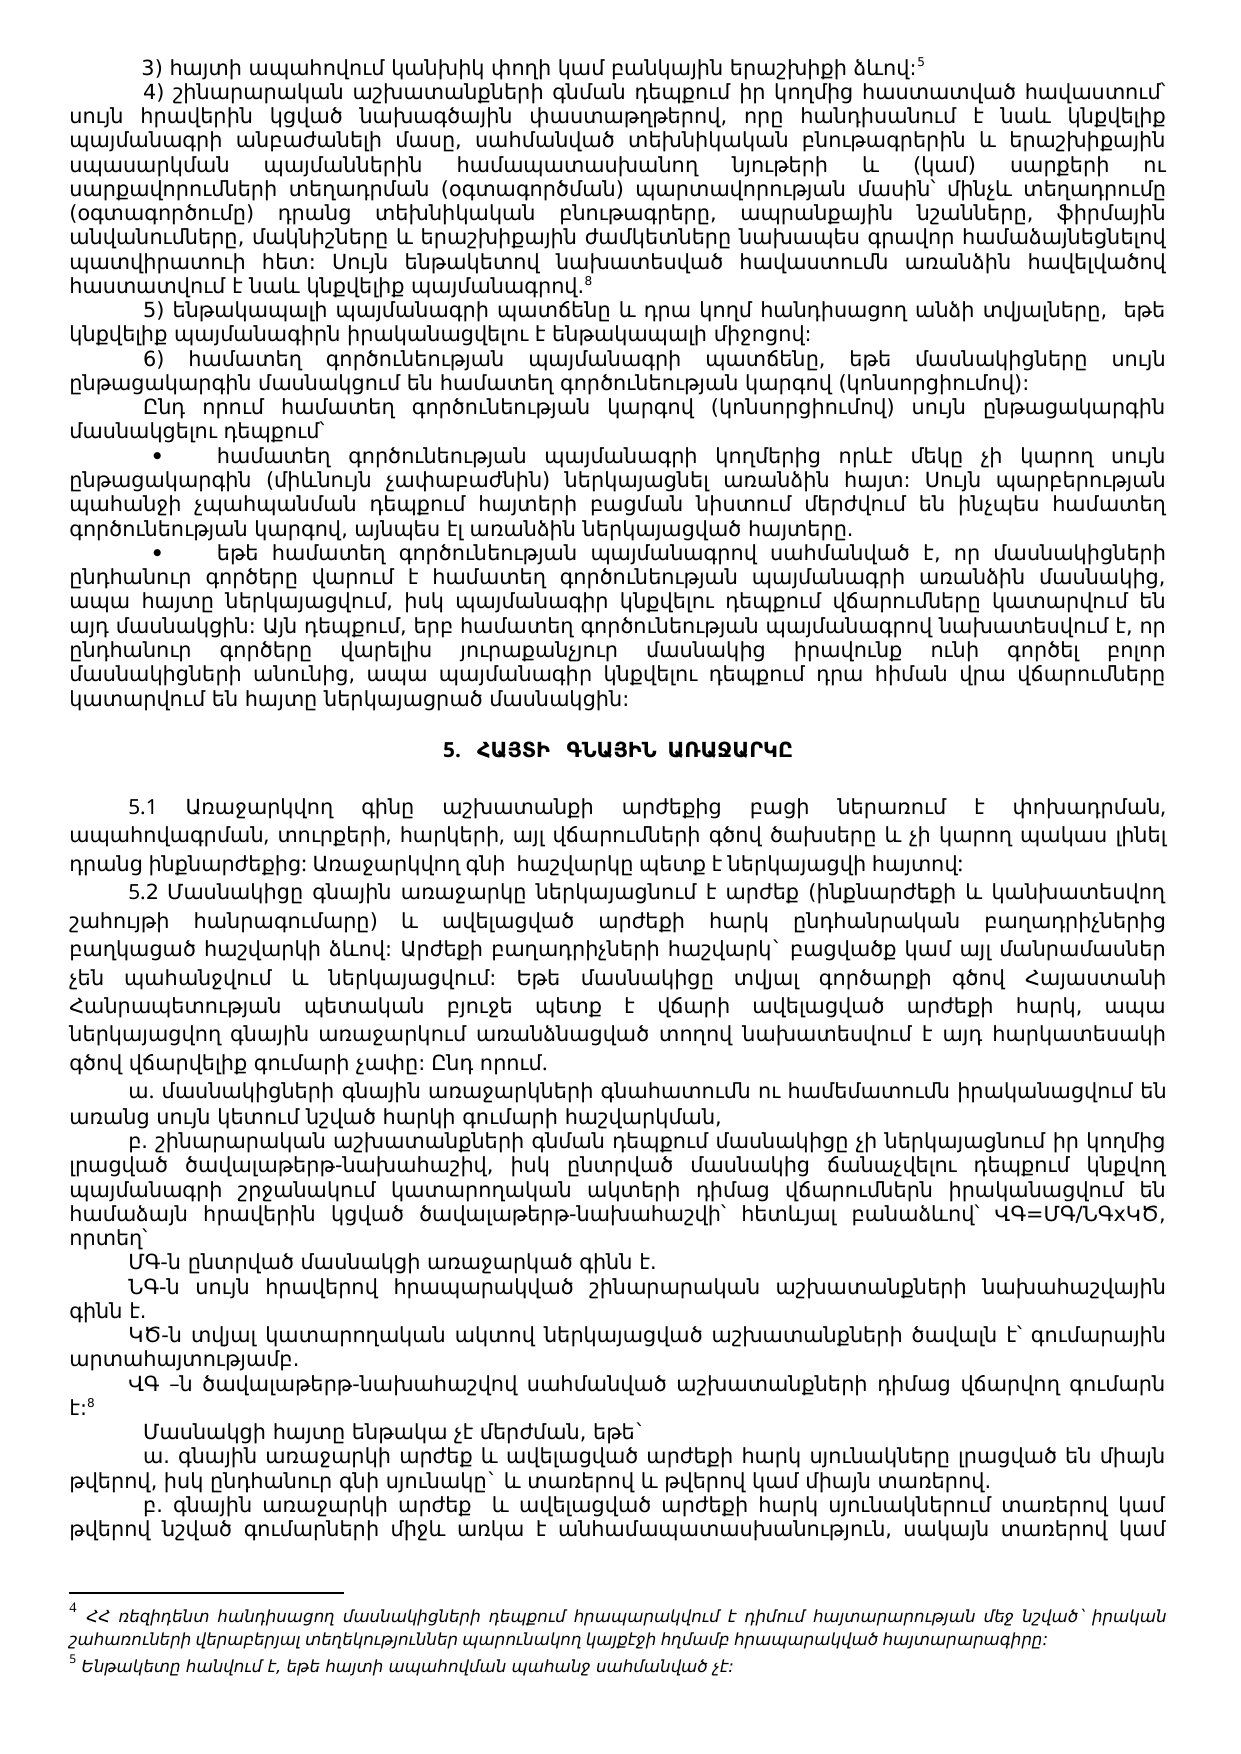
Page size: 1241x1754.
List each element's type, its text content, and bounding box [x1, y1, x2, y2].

text ՆԳ-ն սույն հրավերով հրապարակված շինարարական աշխատանքների նախահաշվային գինն է. [69, 1275, 1167, 1323]
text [69, 1493, 1167, 1542]
text բ. շինարարական աշխատանքների գնման դեպքում մասնակիցը չի ներկայացնում իր կողմից լրացված ծավալաթերթ-նախահաշիվ, իսկ ընտրված մասնակից ճանաչվելու դեպքում կնքվող պայմանագրի շրջանակում կատարողական ակտերի դիմաց վճարումներն իրականացվում են համաձայն հրավերին կցված ծավալաթերթ-նախահաշվի՝ հետևյալ բանաձևով՝ ՎԳ=ՄԳ/ՆԳxԿԾ, որտեղ՝ [69, 1129, 1167, 1250]
text ՄԳ-ն ընտրված մասնակցի առաջարկած գինն է. [69, 1250, 1167, 1275]
text 5) ենթակապալի պայմանագրի պատճենը և դրա կողմ հանդիսացող անձի տվյալները, եթե կնքվելիք պայմանագիրն իրականացվելու է ենթակապալի միջոցով: [69, 298, 1167, 347]
text ա. մասնակիցների գնային առաջարկների գնահատումն ու համեմատումն իրականացվում են առանց սույն կետում նշված հարկի գումարի հաշվարկման, [69, 1076, 1167, 1129]
list եթե համատեղ գործունեության պայմանագրով սահմանված է, որ մասնակիցների ընդհանուր գործերը վարում է համատեղ գործունեության պայմանագրի առանձին մասնակից, ապա հայտը ներկայացվում, իսկ պայմանագիր կնքվելու դեպքում վճարումները կատարվում են այդ մասնակցին: Այն դեպքում, երբ համատեղ գործունեության պայմանագրով նախատեսվում է, որ ընդհանուր գործերը վարելիս յուրաքանչյուր մասնակից իրավունք ունի գործել բոլոր մասնակիցների անունից, ապա պայմանագիր կնքվելու դեպքում դրա հիման վրա վճարումները կատարվում են հայտը ներկայացրած մասնակցին: [69, 541, 1167, 711]
text ա. գնային առաջարկի արժեք և ավելացված արժեքի հարկ սյունակները լրացված են միայն թվերով, իսկ ընդհանուր գնի սյունակը` և տառերով և թվերով կամ միայն տառերով. [69, 1444, 1167, 1493]
text 6) համատեղ գործունեության պայմանագրի պատճենը, եթե մասնակիցները սույն ընթացակարգին մասնակցում են համատեղ գործունեության կարգով (կոնսորցիումով): [69, 347, 1167, 395]
list համատեղ գործունեության պայմանագրի կողմերից որևէ մեկը չի կարող սույն ընթացակարգին (միևնույն չափաբաժնին) ներկայացնել առանձին հայտ: Սույն պարբերության պահանջի չպահպանման դեպքում հայտերի բացման նիստում մերժվում են ինչպես համատեղ գործունեության կարգով, այնպես էլ առանձին ներկայացված հայտերը. [69, 444, 1167, 541]
text ՎԳ –ն ծավալաթերթ-նախահաշվով սահմանված աշխատանքների դիմաց վճարվող գումարն է:8 [69, 1372, 1167, 1420]
text 3) հայտի ապահովում կանխիկ փողի կամ բանկային երաշխիքի ձևով: [69, 56, 1167, 80]
text 5.2 Մասնակիցը գնային առաջարկը ներկայացնում է արժեք (ինքնարժեքի և կանխատեսվող շահույթի հանրագումարը) և ավելացված արժեքի հարկ ընդհանրական բաղադրիչներից բաղկացած հաշվարկի ձևով: Արժեքի բաղադրիչների հաշվարկ` բացվածք կամ այլ մանրամասներ չեն պահանջվում և ներկայացվում: Եթե մասնակիցը տվյալ գործարքի գծով Հայաստանի Հանրապետության պետական բյուջե պետք է վճարի ավելացված արժեքի հարկ, ապա ներկայացվող գնային առաջարկում առանձնացված տողով նախատեսվում է այդ հարկատեսակի գծով վճարվելիք գումարի չափը: Ընդ որում. [69, 877, 1167, 1076]
text Ընդ որում համատեղ գործունեության կարգով (կոնսորցիումով) սույն ընթացակարգին մասնակցելու դեպքում՝ [69, 395, 1167, 444]
text Մասնակցի հայտը ենթակա չէ մերժման, եթե` [69, 1420, 1167, 1444]
text 5.1 Առաջարկվող գինը աշխատանքի արժեքից բացի ներառում է փոխադրման, ապահովագրման, տուրքերի, հարկերի, այլ վճարումների գծով ծախսերը և չի կարող պակաս լինել դրանց ինքնարժեքից: Առաջարկվող գնի հաշվարկը պետք է ներկայացվի հայտով: [69, 792, 1167, 877]
text 5. ՀԱՅՏԻ ԳՆԱՅԻՆ ԱՌԱՋԱՐԿԸ [69, 735, 1167, 763]
text ԿԾ-ն տվյալ կատարողական ակտով ներկայացված աշխատանքների ծավալն է՝ գումարային արտահայտությամբ. [69, 1323, 1167, 1372]
text 4) շինարարական աշխատանքների գնման դեպքում իր կողմից հաստատված հավաստում՝ սույն հրավերին կցված նախագծային փաստաթղթերով, որը հանդիսանում է նաև կնքվելիք պայմանագրի անբաժանելի մասը, սահմանված տեխնիկական բնութագրերին և երաշխիքային սպասարկման պայմաններին համապատասխանող նյութերի և (կամ) սարքերի ու սարքավորումների տեղադրման (օգտագործման) պարտավորության մասին՝ մինչև տեղադրումը (օգտագործումը) դրանց տեխնիկական բնութագրերը, ապրանքային նշանները, ֆիրմային անվանումները, մակնիշները և երաշխիքային ժամկետները նախապես գրավոր համաձայնեցնելով պատվիրատուի հետ: Սույն ենթակետով նախատեսված հավաստումն առանձին հավելվածով հաստատվում է նաև կնքվելիք պայմանագրով.8 [69, 80, 1167, 298]
